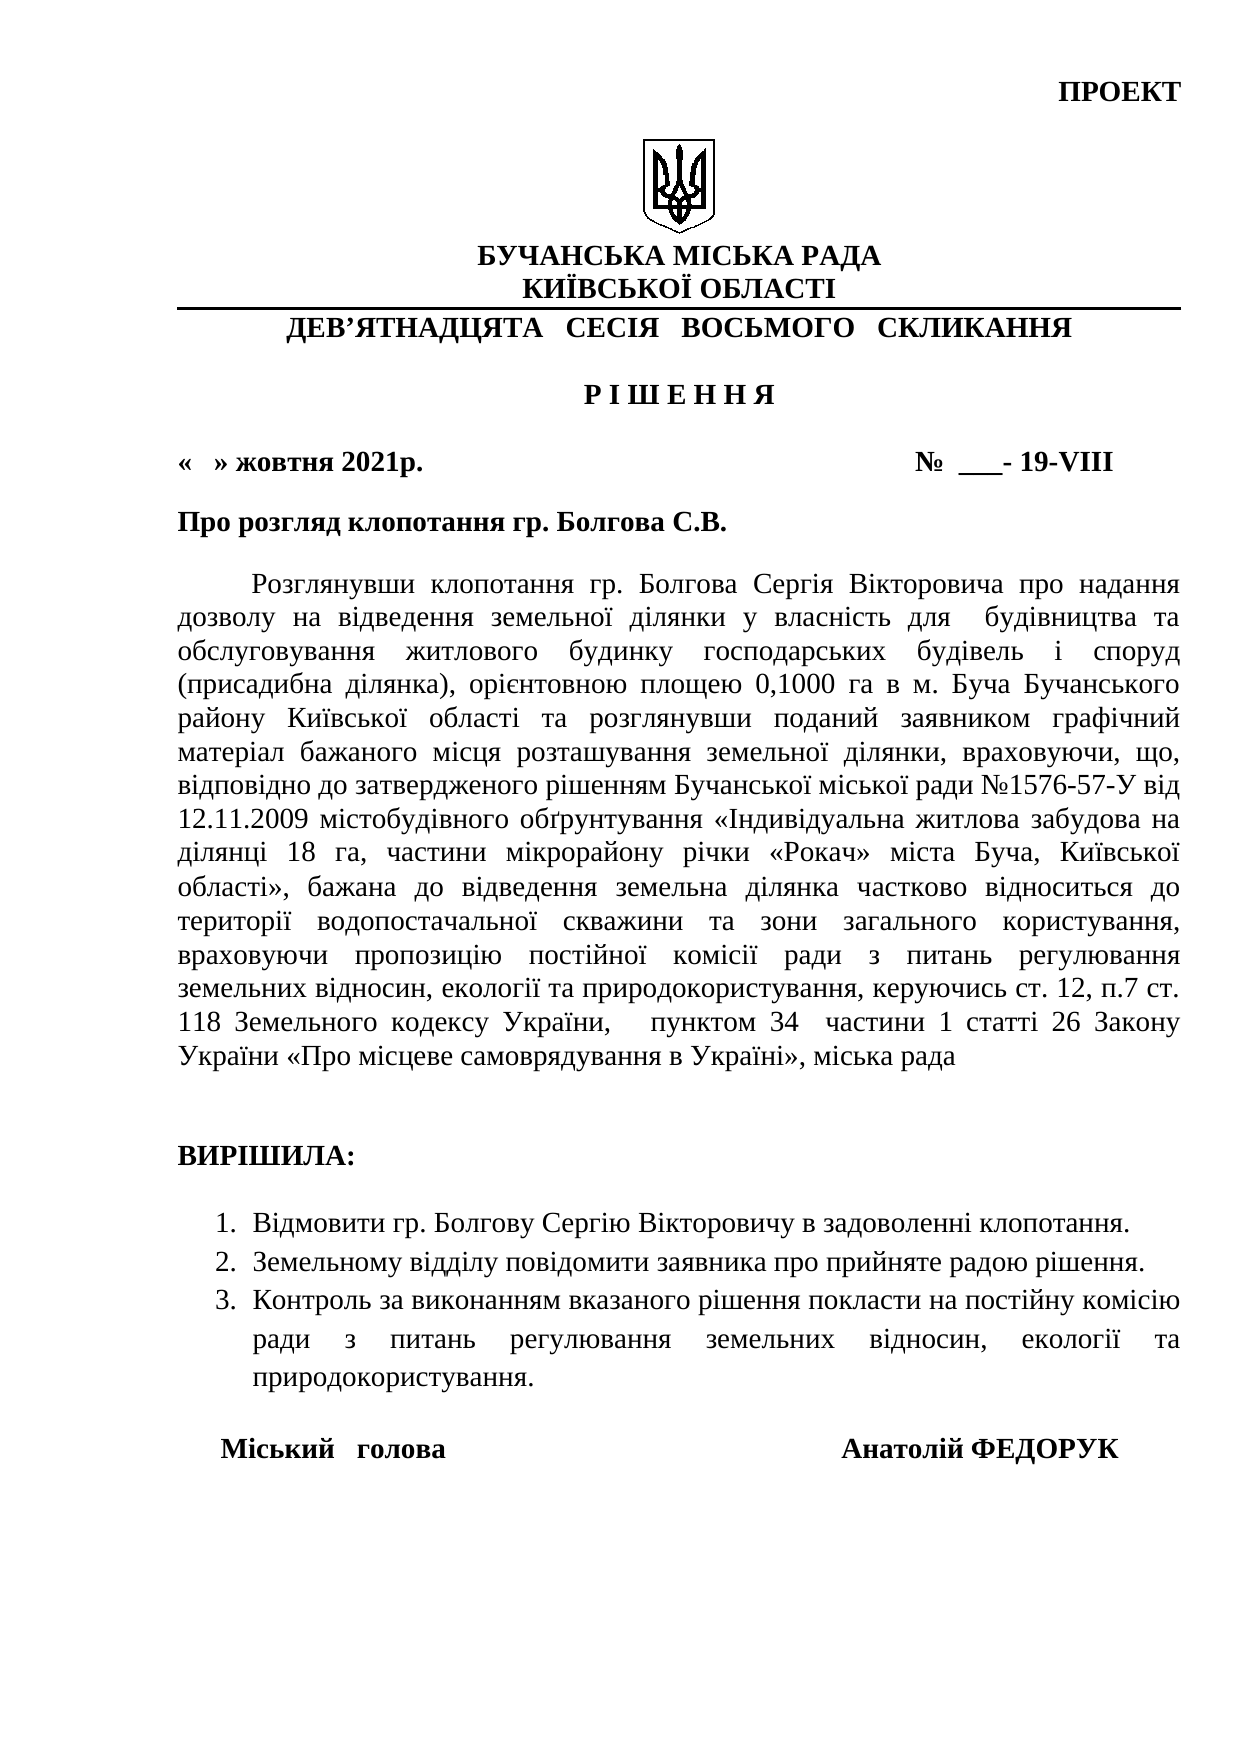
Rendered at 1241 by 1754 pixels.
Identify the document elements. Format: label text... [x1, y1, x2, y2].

list Земельному відділу повідомити заявника про прийняте радою рішення. [215, 1244, 1181, 1277]
text Розглянувши клопотання гр. Болгова Сергія Вікторовича про надання дозволу на відведення земельної ділянки у власність для будівництва та обслуговування житлового будинку господарських будівель і споруд (присадибна ділянка), орієнтовною площею 0,1000 га в м. Буча Бучанського району Київської області та розглянувши поданий заявником графічний матеріал бажаного місця розташування земельної ділянки, враховуючи, що, відповідно до затвердженого рішенням Бучанської міської ради №1576-57-У від 12.11.2009 містобудівного обґрунтування «Індивідуальна житлова забудова на ділянці 18 га, частини мікрорайону річки «Рокач» міста Буча, Київської області», бажана до відведення земельна ділянка частково відноситься до території водопостачальної скважини та зони загального користування, враховуючи пропозицію постійної комісії ради з питань регулювання земельних відносин, екології та природокористування, керуючись ст. 12, п.7 ст. 118 Земельного кодексу України, пунктом 34 частини 1 статті 26 Закону України «Про місцеве самоврядування в Україні», міська рада [177, 566, 1181, 1071]
text ПРОЕКТ [177, 74, 1181, 107]
text ДЕВ’ЯТНАДЦЯТА СЕСІЯ ВОСЬМОГО СКЛИКАННЯ [177, 310, 1181, 344]
list Контроль за виконанням вказаного рішення покласти на постійну комісію ради з питань регулювання земельних відносин, екології та природокористування. [215, 1282, 1181, 1393]
text Про розгляд клопотання гр. Болгова С.В. [177, 504, 1181, 537]
text Р І Ш Е Н Н Я [177, 377, 1181, 411]
text КИЇВСЬКОЇ ОБЛАСТІ [177, 271, 1181, 307]
text Міський голова Анатолій ФЕДОРУК [177, 1432, 1181, 1465]
list Відмовити гр. Болгову Сергію Вікторовичу в задоволенні клопотання. [215, 1205, 1181, 1239]
text « » жовтня 2021р. № ___- 19-VІІІ [177, 444, 1181, 478]
text ВИРІШИЛА: [177, 1138, 1181, 1172]
text БУЧАНСЬКА МІСЬКА РАДА [177, 238, 1181, 271]
